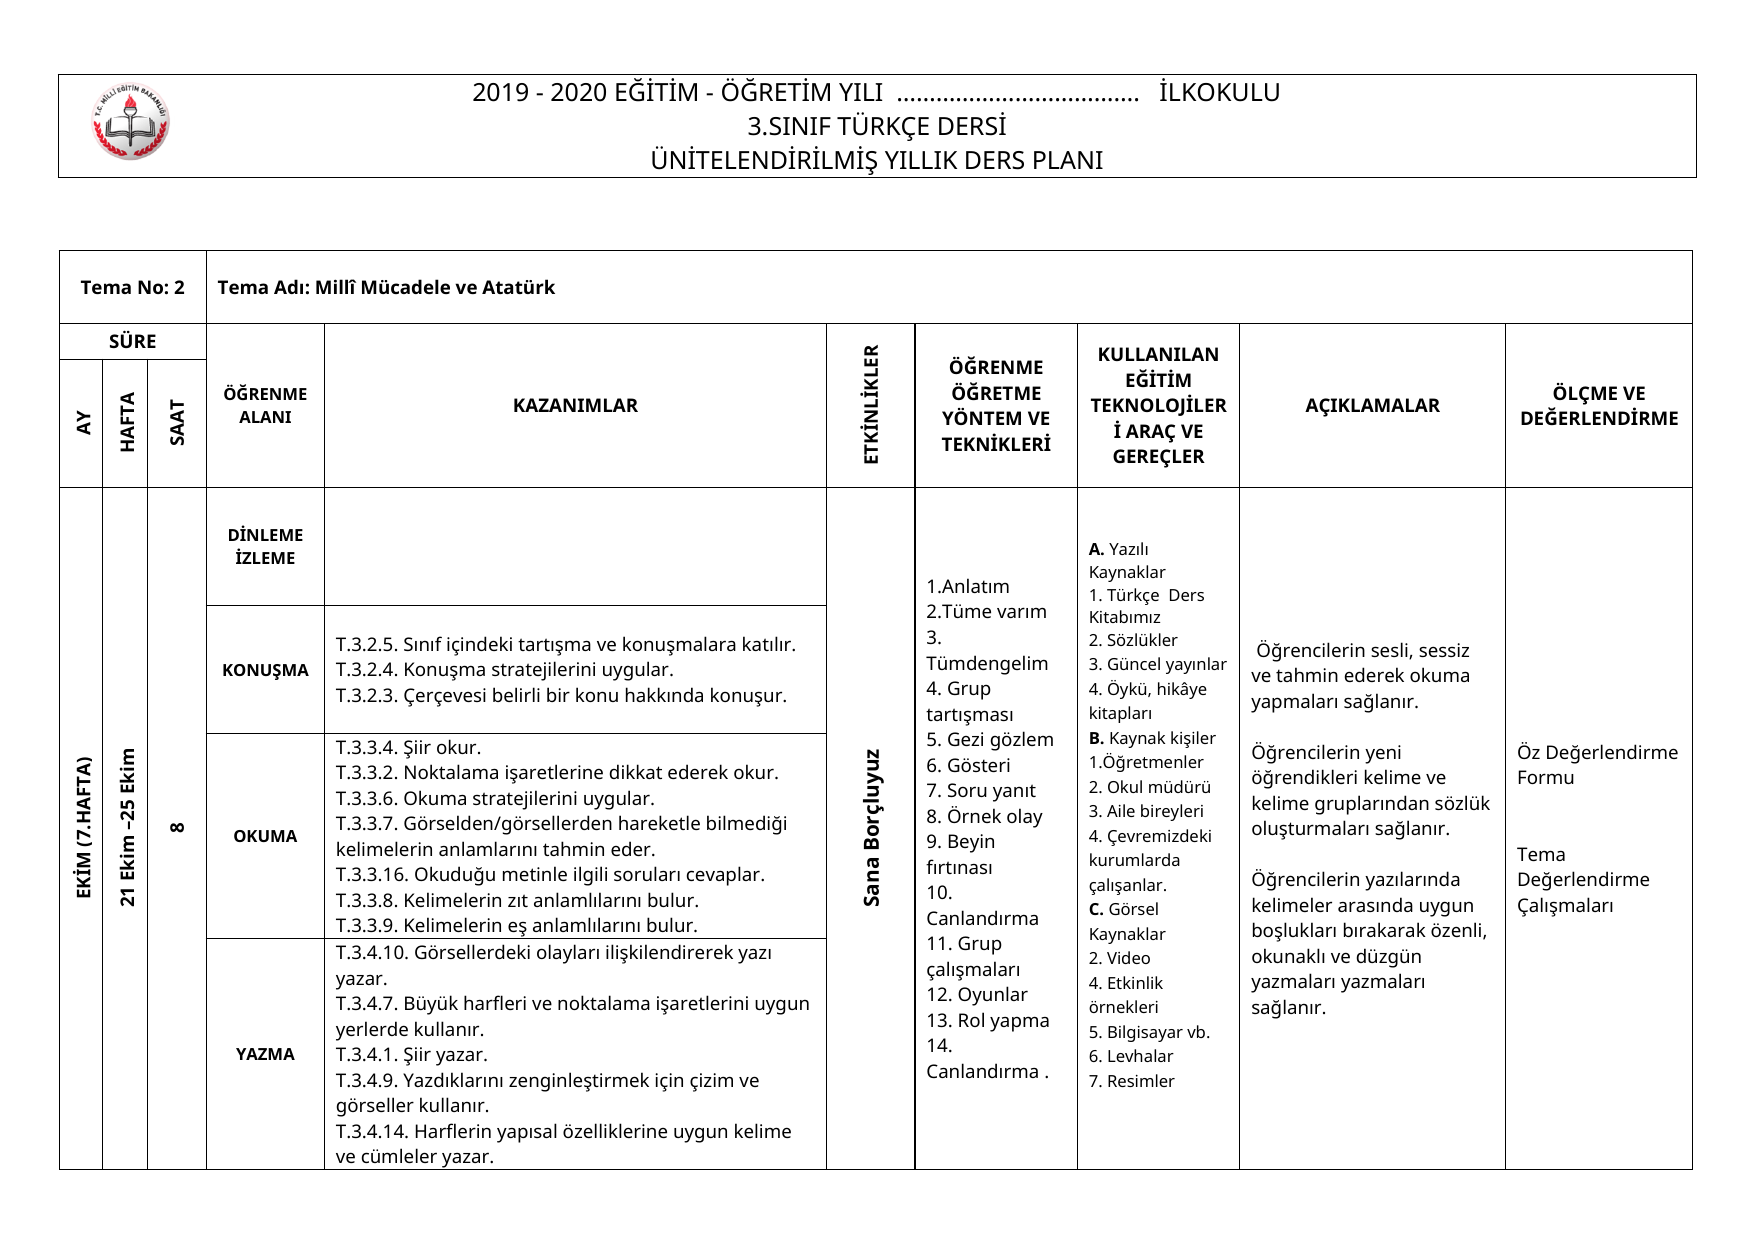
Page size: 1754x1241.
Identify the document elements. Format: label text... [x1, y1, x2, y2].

table_cell DİNLEME İZLEME [207, 488, 324, 605]
table_cell Öğrencilerin sesli, sessiz ve tahmin ederek okuma yapmaları sağlanır. Öğrencilerin yeni öğrendikleri kelime ve kelime gruplarından sözlük oluşturmaları sağlanır. Öğrencilerin yazılarında kelimeler arasında uygun boşlukları bırakarak özenli, okunaklı ve düzgün yazmaları yazmaları sağlanır. [1240, 488, 1505, 1169]
table_cell AY [60, 360, 102, 487]
table_cell AÇIKLAMALAR [1240, 324, 1505, 487]
table_cell HAFTA [103, 360, 147, 487]
table_cell T.3.4.10. Görsellerdeki olayları ilişkilendirerek yazı yazar. T.3.4.7. Büyük harfleri ve noktalama işaretlerini uygun yerlerde kullanır. T.3.4.1. Şiir yazar. T.3.4.9. Yazdıklarını zenginleştirmek için çizim ve görseller kullanır. T.3.4.14. Harflerin yapısal özelliklerine uygun kelime ve cümleler yazar. [325, 939, 826, 1169]
table_cell 1.Anlatım 2.Tüme varım 3. Tümdengelim 4. Grup tartışması 5. Gezi gözlem 6. Gösteri 7. Soru yanıt 8. Örnek olay 9. Beyin fırtınası 10. Canlandırma 11. Grup çalışmaları 12. Oyunlar 13. Rol yapma 14. Canlandırma . [916, 488, 1077, 1169]
table_cell ÖLÇME VE DEĞERLENDİRME [1506, 324, 1692, 487]
table_cell KONUŞMA [207, 606, 324, 733]
table_header Tema No: 2 [60, 251, 206, 323]
table_cell SÜRE [60, 324, 206, 358]
table_cell Sana Borçluyuz [827, 488, 914, 1169]
table_cell 8 [148, 488, 206, 1169]
table_cell T.3.3.4. Şiir okur. T.3.3.2. Noktalama işaretlerine dikkat ederek okur. T.3.3.6. Okuma stratejilerini uygular. T.3.3.7. Görselden/görsellerden hareketle bilmediği kelimelerin anlamlarını tahmin eder. T.3.3.16. Okuduğu metinle ilgili soruları cevaplar. T.3.3.8. Kelimelerin zıt anlamlılarını bulur. T.3.3.9. Kelimelerin eş anlamlılarını bulur. [325, 734, 826, 938]
table_cell KULLANILAN EĞİTİM TEKNOLOJİLERİ ARAÇ VE GEREÇLER [1078, 324, 1239, 487]
table_cell T.3.2.5. Sınıf içindeki tartışma ve konuşmalara katılır. T.3.2.4. Konuşma stratejilerini uygular. T.3.2.3. Çerçevesi belirli bir konu hakkında konuşur. [325, 606, 826, 733]
picture [85, 77, 175, 167]
table_cell KAZANIMLAR [325, 324, 826, 487]
table_cell 21 Ekim –25 Ekim [103, 488, 147, 1169]
table_cell OKUMA [207, 734, 324, 938]
table_header Tema Adı: Millî Mücadele ve Atatürk [207, 251, 1692, 323]
table_cell YAZMA [207, 939, 324, 1169]
table_cell ÖĞRENME ÖĞRETME YÖNTEM VE TEKNİKLERİ [916, 324, 1077, 487]
table_cell ETKİNLİKLER [827, 324, 914, 487]
table_cell ÖĞRENME ALANI [207, 324, 324, 487]
table_cell Öz Değerlendirme Formu Tema Değerlendirme Çalışmaları [1506, 488, 1692, 1169]
table_cell [325, 488, 826, 605]
table_cell A. Yazılı Kaynaklar 1. Türkçe Ders Kitabımız 2. Sözlükler 3. Güncel yayınlar 4. Öykü, hikâye kitapları B. Kaynak kişiler 1.Öğretmenler 2. Okul müdürü 3. Aile bireyleri 4. Çevremizdeki kurumlarda çalışanlar. C. Görsel Kaynaklar 2. Video 4. Etkinlik örnekleri 5. Bilgisayar vb. 6. Levhalar 7. Resimler [1078, 488, 1239, 1169]
table_cell EKİM (7.HAFTA) [60, 488, 102, 1169]
table_cell SAAT [148, 360, 206, 487]
